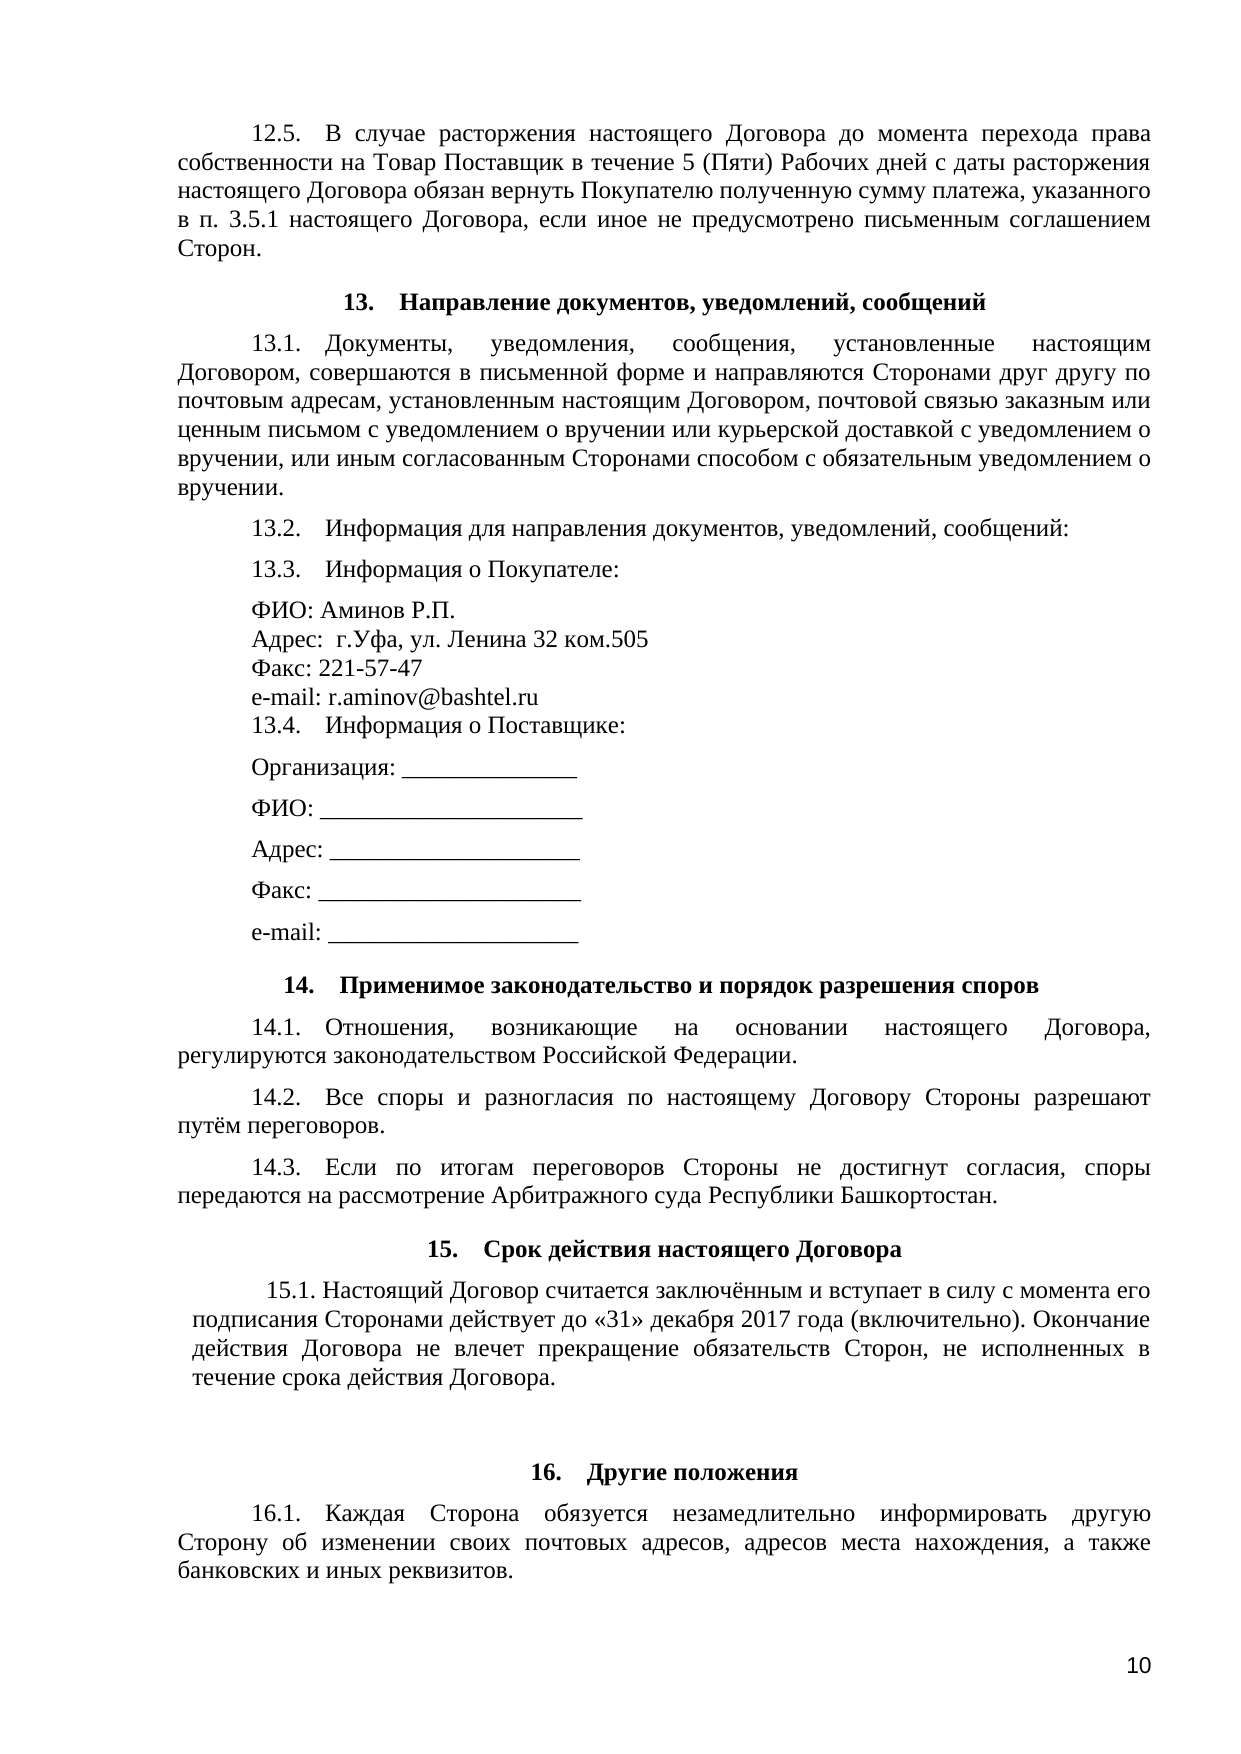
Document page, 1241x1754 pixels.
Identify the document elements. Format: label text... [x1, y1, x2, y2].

list Каждая Сторона обязуется незамедлительно информировать другую Сторону об изменении своих почтовых адресов, адресов места нахождения, а также банковских и иных реквизитов. [177, 1498, 1152, 1584]
text Адрес: ____________________ [177, 834, 1152, 863]
text Факс: 221-57-47 [177, 653, 1152, 682]
text ФИО: Аминов Р.П. [177, 596, 1152, 624]
text e-mail: r.aminov@bashtel.ru [177, 682, 1152, 711]
text Организация: ______________ [177, 752, 1152, 781]
list Информация для направления документов, уведомлений, сообщений: [177, 513, 1152, 542]
list Другие положения [177, 1457, 1152, 1486]
list Отношения, возникающие на основании настоящего Договора, регулируются законодательством Российской Федерации. [177, 1012, 1152, 1069]
list Срок действия настоящего Договора [177, 1234, 1152, 1263]
text ФИО: _____________________ [177, 793, 1152, 822]
list Направление документов, уведомлений, сообщений [177, 287, 1152, 316]
list Информация о Поставщике: [177, 711, 1152, 739]
text Факс: _____________________ [177, 876, 1152, 904]
text e-mail: ____________________ [177, 917, 1152, 946]
list Информация о Покупателе: [177, 554, 1152, 583]
text 15.1. Настоящий Договор считается заключённым и вступает в силу с момента его подписания Сторонами действует до «31» декабря 2017 года (включительно). Окончание действия Договора не влечет прекращение обязательств Сторон, не исполненных в течение срока действия Договора. [192, 1276, 1152, 1391]
list Документы, уведомления, сообщения, установленные настоящим Договором, совершаются в письменной форме и направляются Сторонами друг другу по почтовым адресам, установленным настоящим Договором, почтовой связью заказным или ценным письмом с уведомлением о вручении или курьерской доставкой с уведомлением о вручении, или иным согласованным Сторонами способом с обязательным уведомлением о вручении. [177, 328, 1152, 501]
list Применимое законодательство и порядок разрешения споров [177, 971, 1152, 999]
list В случае расторжения настоящего Договора до момента перехода права собственности на Товар Поставщик в течение 5 (Пяти) Рабочих дней с даты расторжения настоящего Договора обязан вернуть Покупателю полученную сумму платежа, указанного в п. 3.5.1 настоящего Договора, если иное не предусмотрено письменным соглашением Сторон. [177, 118, 1152, 262]
list Если по итогам переговоров Стороны не достигнут согласия, споры передаются на рассмотрение Арбитражного суда Республики Башкортостан. [177, 1152, 1152, 1209]
text Адрес: г.Уфа, ул. Ленина 32 ком.505 [177, 624, 1152, 653]
list Все споры и разногласия по настоящему Договору Стороны разрешают путём переговоров. [177, 1082, 1152, 1139]
